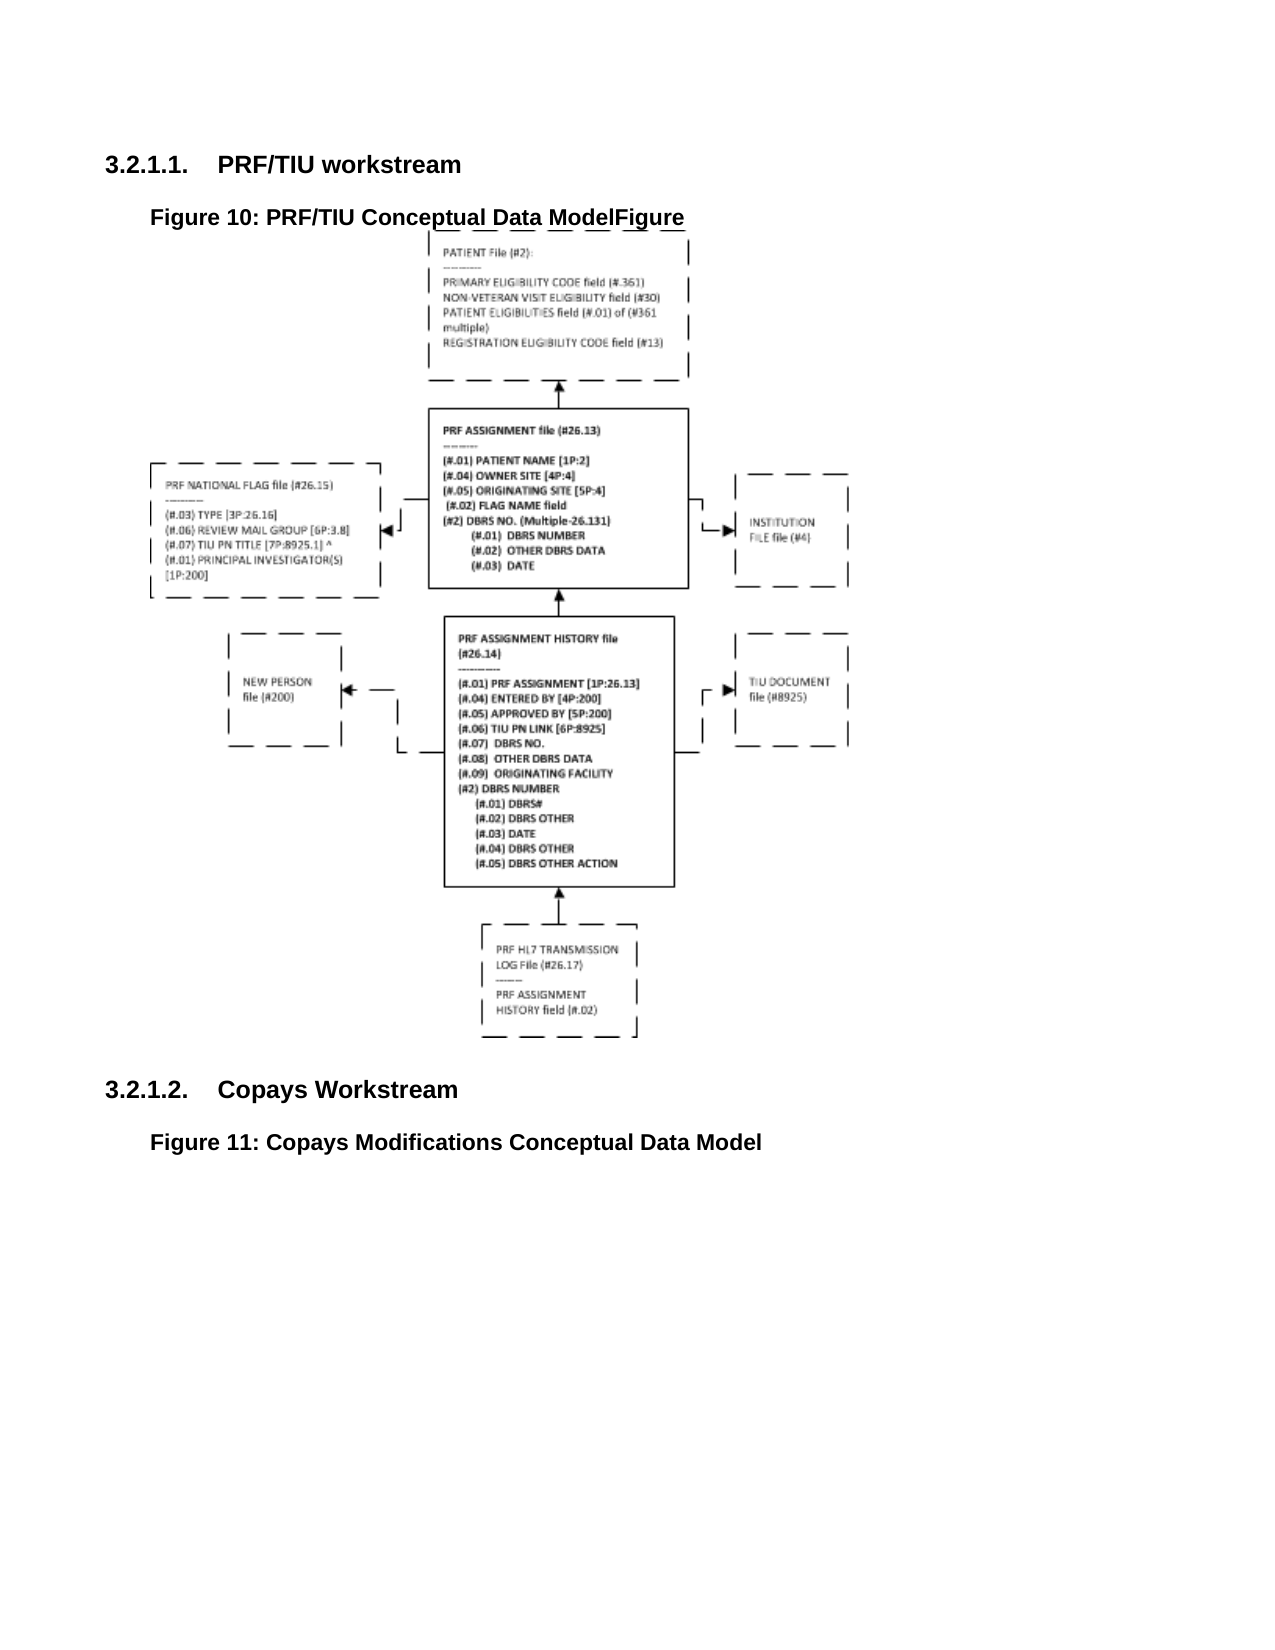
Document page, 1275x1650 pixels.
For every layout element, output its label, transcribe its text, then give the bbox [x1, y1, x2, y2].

picture [150, 230, 849, 1038]
subtitle Copays Workstream [105, 1076, 1125, 1104]
subtitle PRF/TIU workstream [105, 150, 1125, 179]
